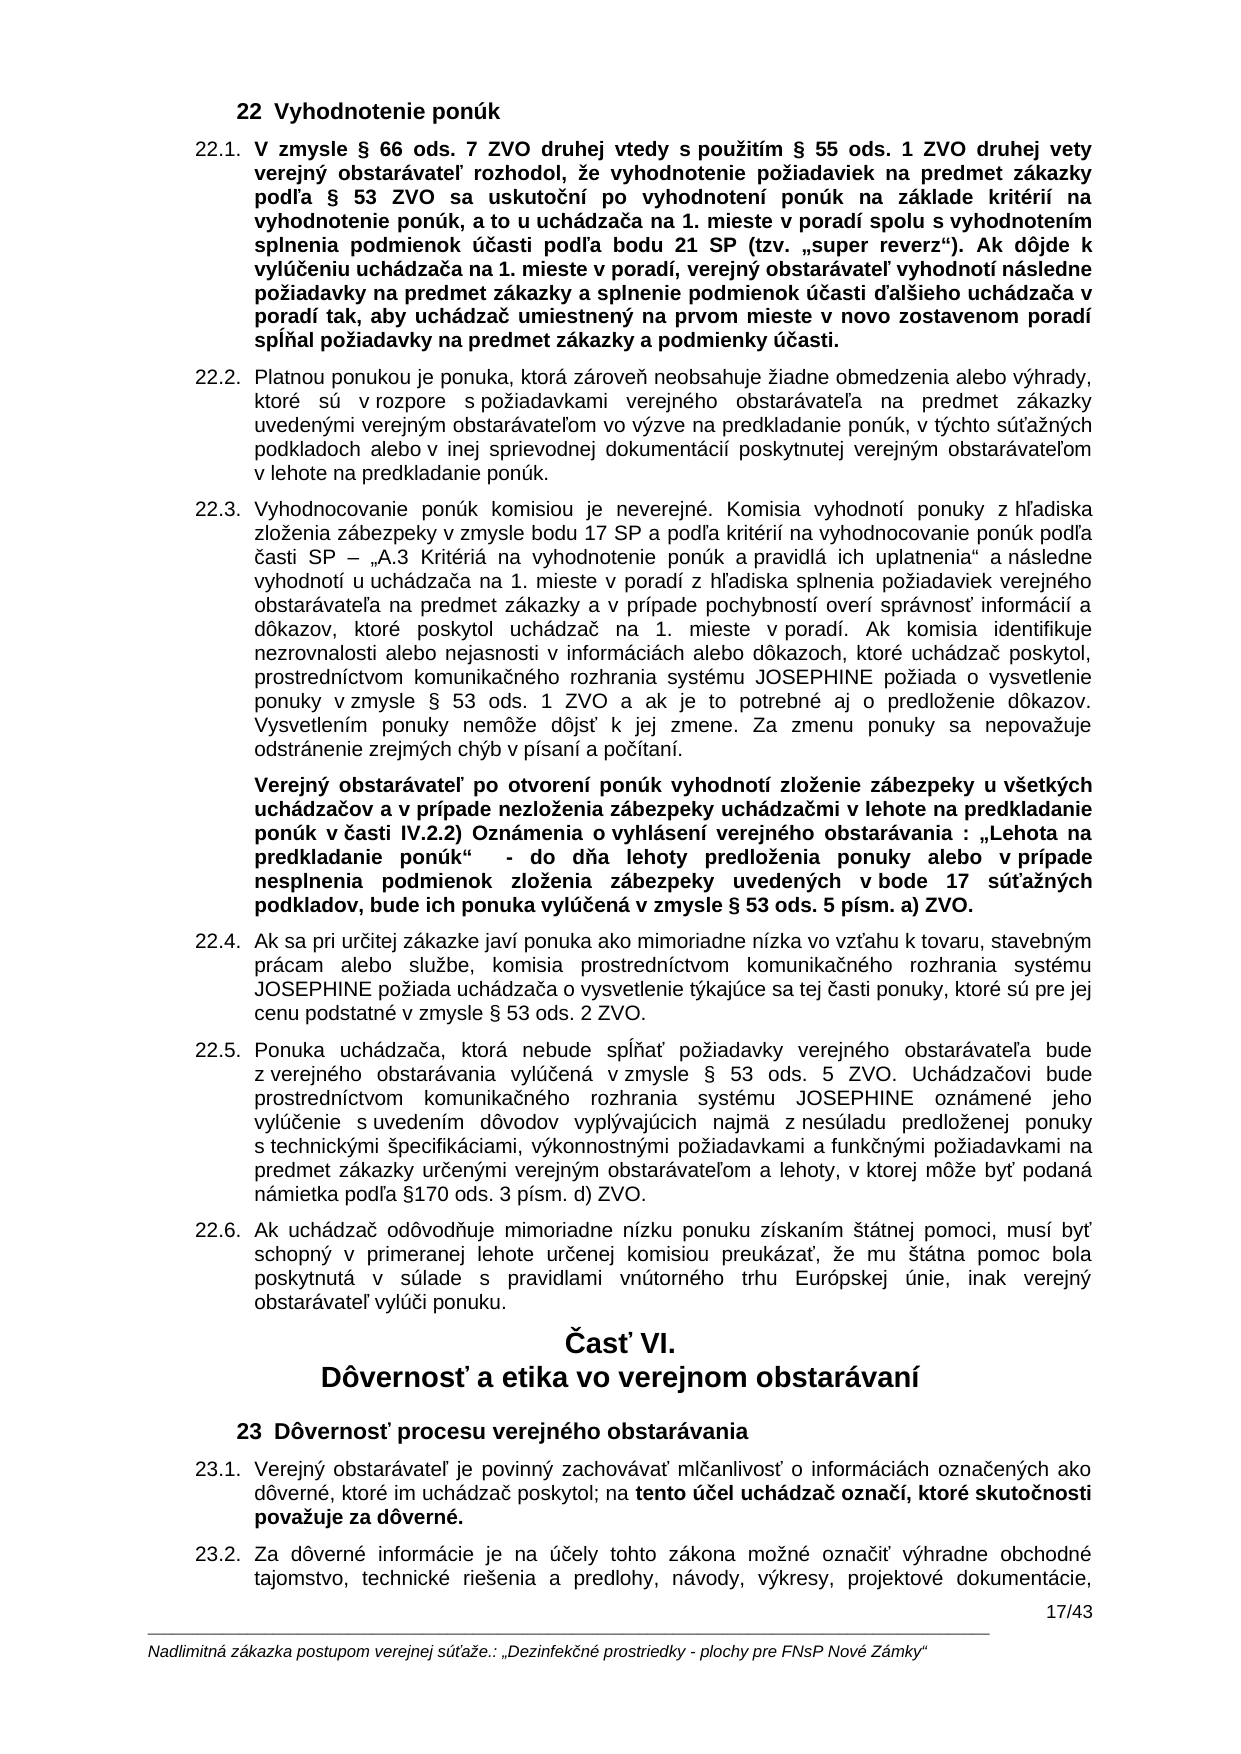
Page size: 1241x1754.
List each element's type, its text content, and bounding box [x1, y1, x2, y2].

subtitle Dôvernosť a etika vo verejnom obstarávaní [148, 1360, 1092, 1393]
text Verejný obstarávateľ po otvorení ponúk vyhodnotí zloženie zábezpeky u všetkých uchádzačov a v prípade nezloženia zábezpeky uchádzačmi v lehote na predkladanie ponúk v časti IV.2.2) Oznámenia o vyhlásení verejného obstarávania : „Lehota na predkladanie ponúk“ - do dňa lehoty predloženia ponuky alebo v prípade nesplnenia podmienok zloženia zábezpeky uvedených v bode 17 súťažných podkladov, bude ich ponuka vylúčená v zmysle § 53 ods. 5 písm. a) ZVO. [254, 773, 1092, 917]
list V zmysle § 66 ods. 7 ZVO druhej vtedy s použitím § 55 ods. 1 ZVO druhej vety verejný obstarávateľ rozhodol, že vyhodnotenie požiadaviek na predmet zákazky podľa § 53 ZVO sa uskutoční po vyhodnotení ponúk na základe kritérií na vyhodnotenie ponúk, a to u uchádzača na 1. mieste v poradí spolu s vyhodnotením splnenia podmienok účasti podľa bodu 21 SP (tzv. „super reverz“). Ak dôjde k vylúčeniu uchádzača na 1. mieste v poradí, verejný obstarávateľ vyhodnotí následne požiadavky na predmet zákazky a splnenie podmienok účasti ďalšieho uchádzača v poradí tak, aby uchádzač umiestnený na prvom mieste v novo zostavenom poradí spĺňal požiadavky na predmet zákazky a podmienky účasti. [195, 137, 1092, 352]
list Platnou ponukou je ponuka, ktorá zároveň neobsahuje žiadne obmedzenia alebo výhrady, ktoré sú v rozpore s požiadavkami verejného obstarávateľa na predmet zákazky uvedenými verejným obstarávateľom vo výzve na predkladanie ponúk, v týchto súťažných podkladoch alebo v inej sprievodnej dokumentácií poskytnutej verejným obstarávateľom v lehote na predkladanie ponúk. [195, 365, 1092, 484]
subtitle Časť VI. [148, 1326, 1092, 1360]
list Ak uchádzač odôvodňuje mimoriadne nízku ponuku získaním štátnej pomoci, musí byť schopný v primeranej lehote určenej komisiou preukázať, že mu štátna pomoc bola poskytnutá v súlade s pravidlami vnútorného trhu Európskej únie, inak verejný obstarávateľ vylúči ponuku. [195, 1218, 1092, 1314]
list Ak sa pri určitej zákazke javí ponuka ako mimoriadne nízka vo vzťahu k tovaru, stavebným prácam alebo službe, komisia prostredníctvom komunikačného rozhrania systému JOSEPHINE požiada uchádzača o vysvetlenie týkajúce sa tej časti ponuky, ktoré sú pre jej cenu podstatné v zmysle § 53 ods. 2 ZVO. [195, 929, 1092, 1025]
subtitle Dôvernosť procesu verejného obstarávania [236, 1418, 1092, 1445]
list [195, 1542, 1092, 1589]
subtitle Vyhodnotenie ponúk [236, 98, 1092, 124]
list Ponuka uchádzača, ktorá nebude spĺňať požiadavky verejného obstarávateľa bude z verejného obstarávania vylúčená v zmysle § 53 ods. 5 ZVO. Uchádzačovi bude prostredníctvom komunikačného rozhrania systému JOSEPHINE oznámené jeho vylúčenie s uvedením dôvodov vyplývajúcich najmä z nesúladu predloženej ponuky s technickými špecifikáciami, výkonnostnými požiadavkami a funkčnými požiadavkami na predmet zákazky určenými verejným obstarávateľom a lehoty, v ktorej môže byť podaná námietka podľa §170 ods. 3 písm. d) ZVO. [195, 1038, 1092, 1205]
list Verejný obstarávateľ je povinný zachovávať mlčanlivosť o informáciách označených ako dôverné, ktoré im uchádzač poskytol; na tento účel uchádzač označí, ktoré skutočnosti považuje za dôverné. [195, 1457, 1092, 1529]
list Vyhodnocovanie ponúk komisiou je neverejné. Komisia vyhodnotí ponuky z hľadiska zloženia zábezpeky v zmysle bodu 17 SP a podľa kritérií na vyhodnocovanie ponúk podľa časti SP – „A.3 Kritériá na vyhodnotenie ponúk a pravidlá ich uplatnenia“ a následne vyhodnotí u uchádzača na 1. mieste v poradí z hľadiska splnenia požiadaviek verejného obstarávateľa na predmet zákazky a v prípade pochybností overí správnosť informácií a dôkazov, ktoré poskytol uchádzač na 1. mieste v poradí. Ak komisia identifikuje nezrovnalosti alebo nejasnosti v informáciách alebo dôkazoch, ktoré uchádzač poskytol, prostredníctvom komunikačného rozhrania systému JOSEPHINE požiada o vysvetlenie ponuky v zmysle § 53 ods. 1 ZVO a ak je to potrebné aj o predloženie dôkazov. Vysvetlením ponuky nemôže dôjsť k jej zmene. Za zmenu ponuky sa nepovažuje odstránenie zrejmých chýb v písaní a počítaní. [195, 497, 1092, 761]
